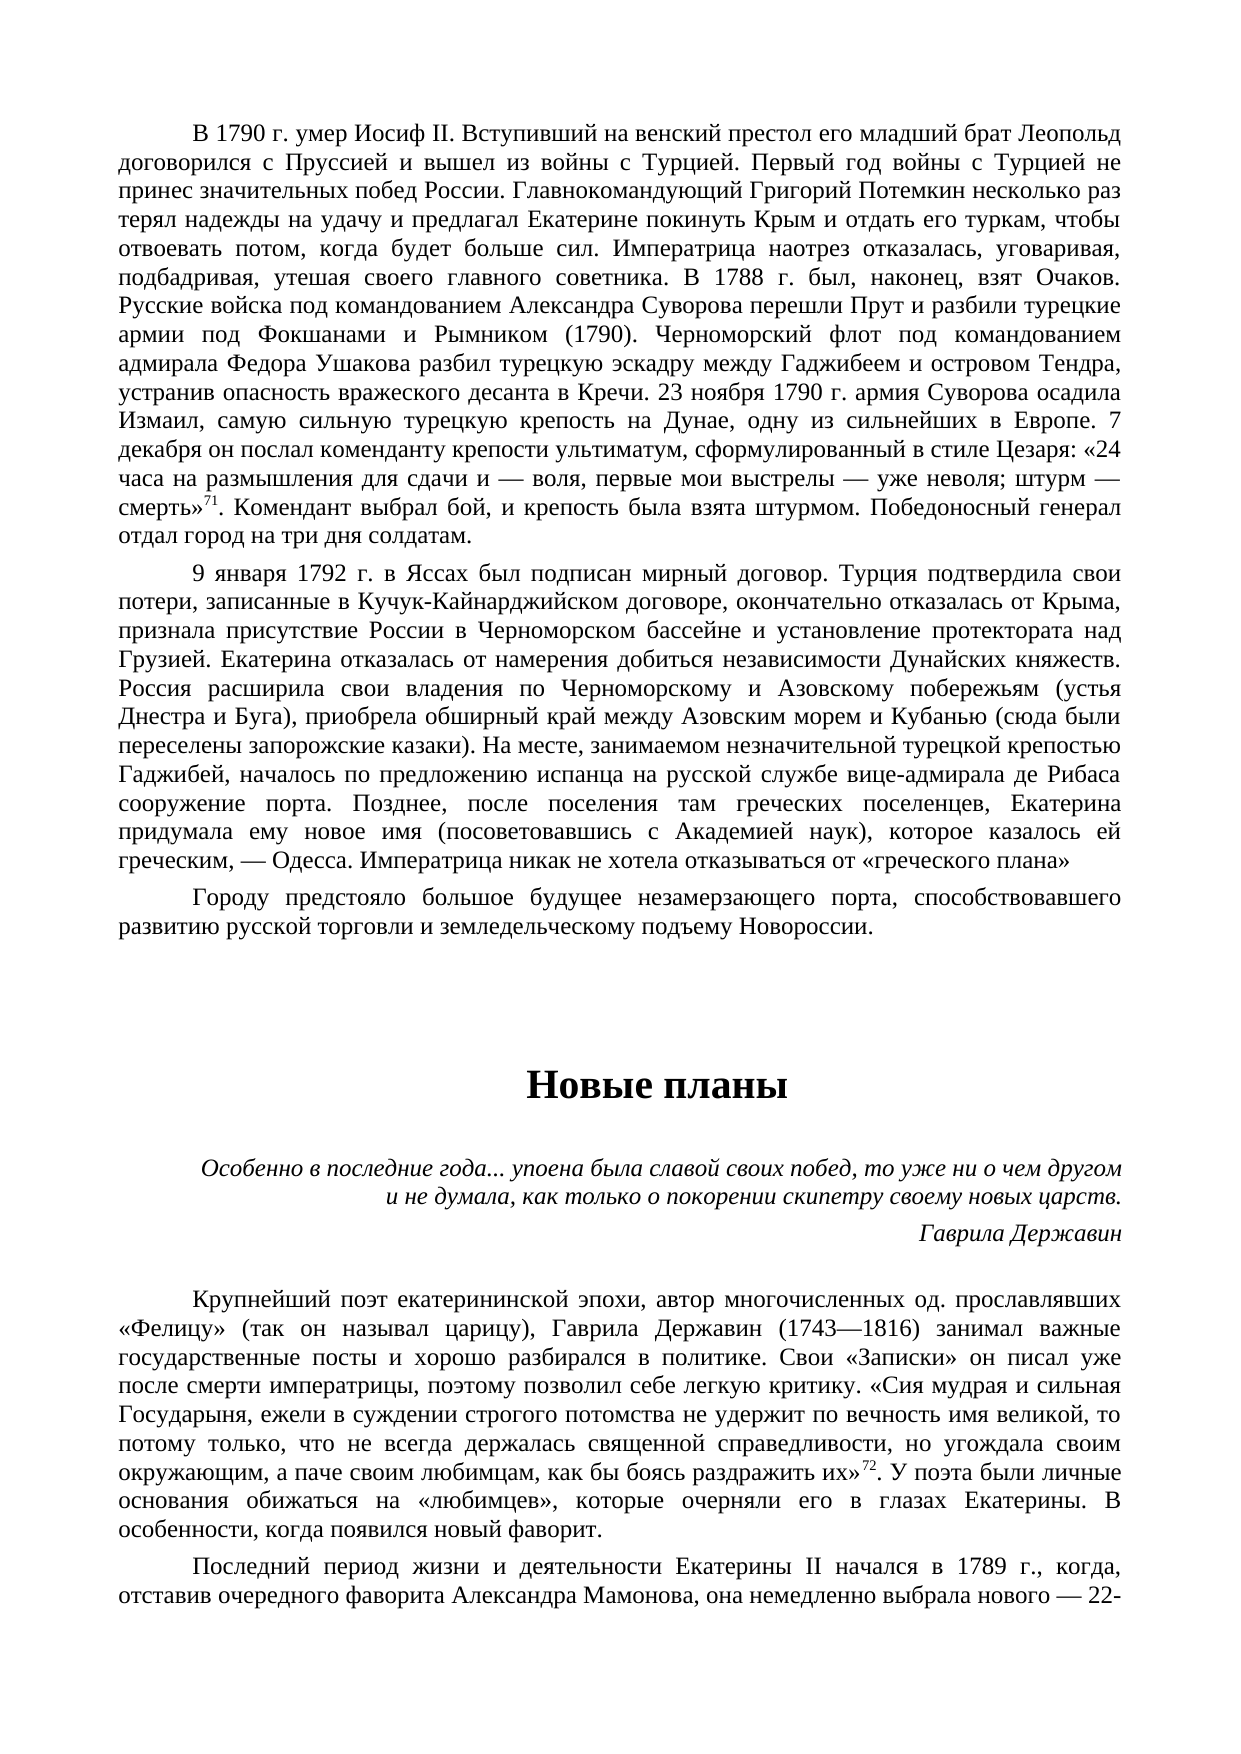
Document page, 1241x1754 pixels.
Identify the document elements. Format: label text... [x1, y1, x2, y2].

text Крупнейший поэт екатерининской эпохи, автор многочисленных од. прославлявших «Фелицу» (так он называл царицу), Гаврила Державин (1743—1816) занимал важные государственные посты и хорошо разбирался в политике. Свои «Записки» он писал уже после смерти императрицы, поэтому позволил себе легкую критику. «Сия мудрая и сильная Государыня, ежели в суждении строгого потомства не удержит по вечность имя великой, то потому только, что не всегда держалась священной справедливости, но угождала своим окружающим, а паче своим любимцам, как бы боясь раздражить их»72. У поэта были личные основания обижаться на «любимцев», которые очерняли его в глазах Екатерины. В особенности, когда появился новый фаворит. [118, 1284, 1122, 1543]
subtitle Новые планы [118, 1059, 1122, 1107]
text 9 января 1792 г. в Яссах был подписан мирный договор. Турция подтвердила свои потери, записанные в Кучук-Кайнарджийском договоре, окончательно отказалась от Крыма, признала присутствие России в Черноморском бассейне и установление протектората над Грузией. Екатерина отказалась от намерения добиться независимости Дунайских княжеств. Россия расширила свои владения по Черноморскому и Азовскому побережьям (устья Днестра и Буга), приобрела обширный край между Азовским морем и Кубанью (сюда были переселены запорожские казаки). На месте, занимаемом незначительной турецкой крепостью Гаджибей, началось по предложению испанца на русской службе вице-адмирала де Рибаса сооружение порта. Позднее, после поселения там греческих поселенцев, Екатерина придумала ему новое имя (посоветовавшись с Академией наук), которое казалось ей греческим, — Одесса. Императрица никак не хотела отказываться от «греческого плана» [118, 558, 1122, 874]
text Городу предстояло большое будущее незамерзающего порта, способствовавшего развитию русской торговли и земледельческому подъему Новороссии. [118, 882, 1122, 940]
text Особенно в последние года... упоена была славой своих побед, то уже ни о чем другом и не думала, как только о покорении скипетру своему новых царств. [118, 1153, 1122, 1210]
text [118, 1551, 1122, 1609]
text В 1790 г. умер Иосиф II. Вступивший на венский престол его младший брат Леопольд договорился с Пруссией и вышел из войны с Турцией. Первый год войны с Турцией не принес значительных побед России. Главнокомандующий Григорий Потемкин несколько раз терял надежды на удачу и предлагал Екатерине покинуть Крым и отдать его туркам, чтобы отвоевать потом, когда будет больше сил. Императрица наотрез отказалась, уговаривая, подбадривая, утешая своего главного советника. В 1788 г. был, наконец, взят Очаков. Русские войска под командованием Александра Суворова перешли Прут и разбили турецкие армии под Фокшанами и Рымником (1790). Черноморский флот под командованием адмирала Федора Ушакова разбил турецкую эскадру между Гаджибеем и островом Тендра, устранив опасность вражеского десанта в Кречи. 23 ноября 1790 г. армия Суворова осадила Измаил, самую сильную турецкую крепость на Дунае, одну из сильнейших в Европе. 7 декабря он послал коменданту крепости ультиматум, сформулированный в стиле Цезаря: «24 часа на размышления для сдачи и — воля, первые мои выстрелы — уже неволя; штурм — смерть»71. Комендант выбрал бой, и крепость была взята штурмом. Победоносный генерал отдал город на три дня солдатам. [118, 118, 1122, 549]
text Гаврила Державин [118, 1218, 1122, 1276]
